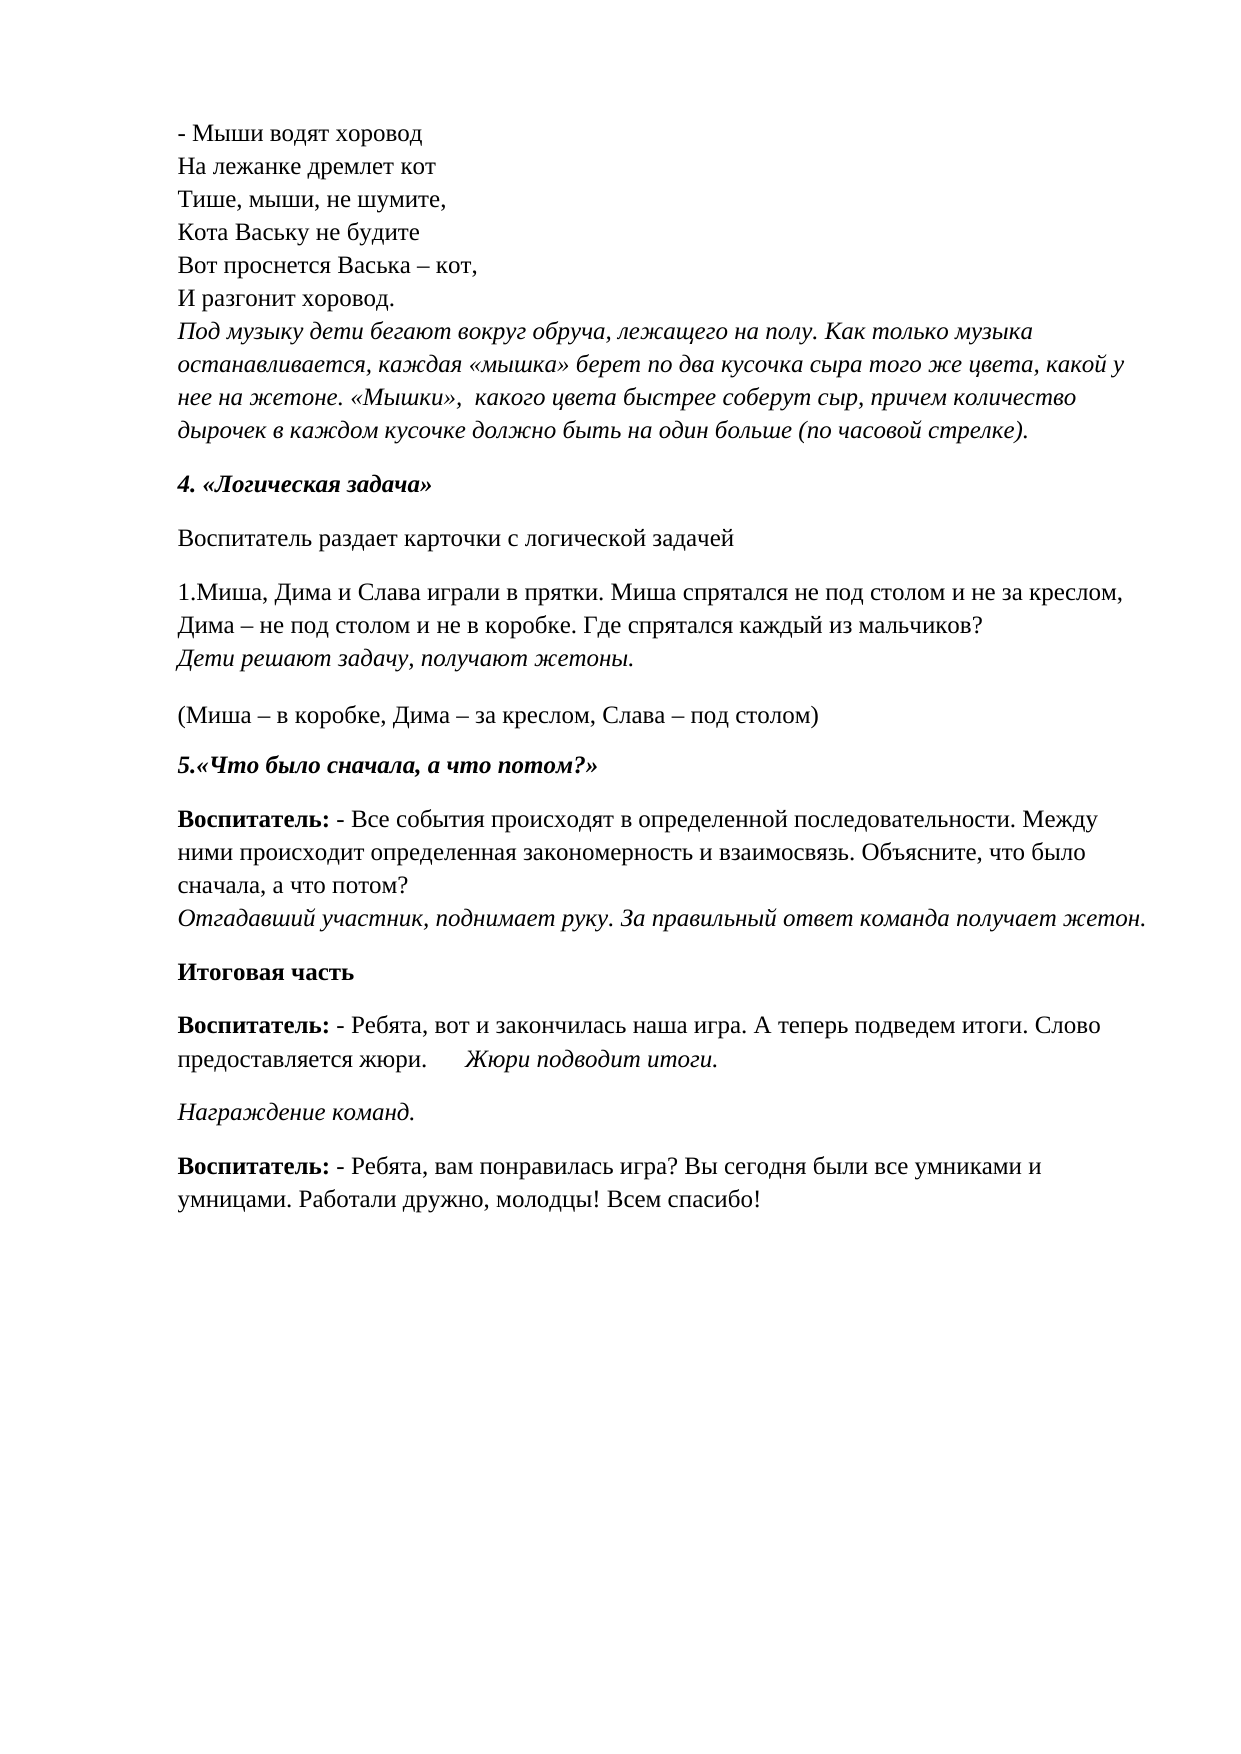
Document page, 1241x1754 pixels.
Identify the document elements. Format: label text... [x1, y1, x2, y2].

text - Мыши водят хоровод [177, 118, 1152, 147]
text 4. «Логическая задача» [177, 469, 1152, 498]
text Итоговая часть [177, 957, 1152, 986]
text (Миша – в коробке, Дима – за креслом, Слава – под столом) [177, 700, 1152, 729]
text Воспитатель: - Ребята, вам понравилась игра? Вы сегодня были все умниками и умницами. Работали дружно, молодцы! Всем спасибо! [177, 1151, 1152, 1213]
text Воспитатель: - Все события происходят в определенной последовательности. Между ними происходит определенная закономерность и взаимосвязь. Объясните, что было сначала, а что потом? Отгадавший участник, поднимает руку. За правильный ответ команда получает жетон. [177, 804, 1152, 932]
text На лежанке дремлет кот [177, 151, 1152, 180]
text Кота Ваську не будите [177, 217, 1152, 246]
text Воспитатель: - Ребята, вот и закончилась наша игра. А теперь подведем итоги. Слово предоставляется жюри. Жюри подводит итоги. [177, 1011, 1152, 1072]
text Награждение команд. [177, 1097, 1152, 1126]
text Воспитатель раздает карточки с логической задачей [177, 523, 1152, 552]
text Дети решают задачу, получают жетоны. [177, 643, 1152, 672]
text И разгонит хоровод. [177, 283, 1152, 312]
text Тише, мыши, не шумите, [177, 184, 1152, 213]
text Под музыку дети бегают вокруг обруча, лежащего на полу. Как только музыка останавливается, каждая «мышка» берет по два кусочка сыра того же цвета, какой у нее на жетоне. «Мышки», какого цвета быстрее соберут сыр, причем количество дырочек в каждом кусочке должно быть на один больше (по часовой стрелке). [177, 316, 1152, 444]
text 5.«Что было сначала, а что потом?» [177, 750, 1152, 779]
text Вот проснется Васька – кот, [177, 250, 1152, 279]
text 1.Миша, Дима и Слава играли в прятки. Миша спрятался не под столом и не за креслом, Дима – не под столом и не в коробке. Где спрятался каждый из мальчиков? [177, 577, 1152, 639]
